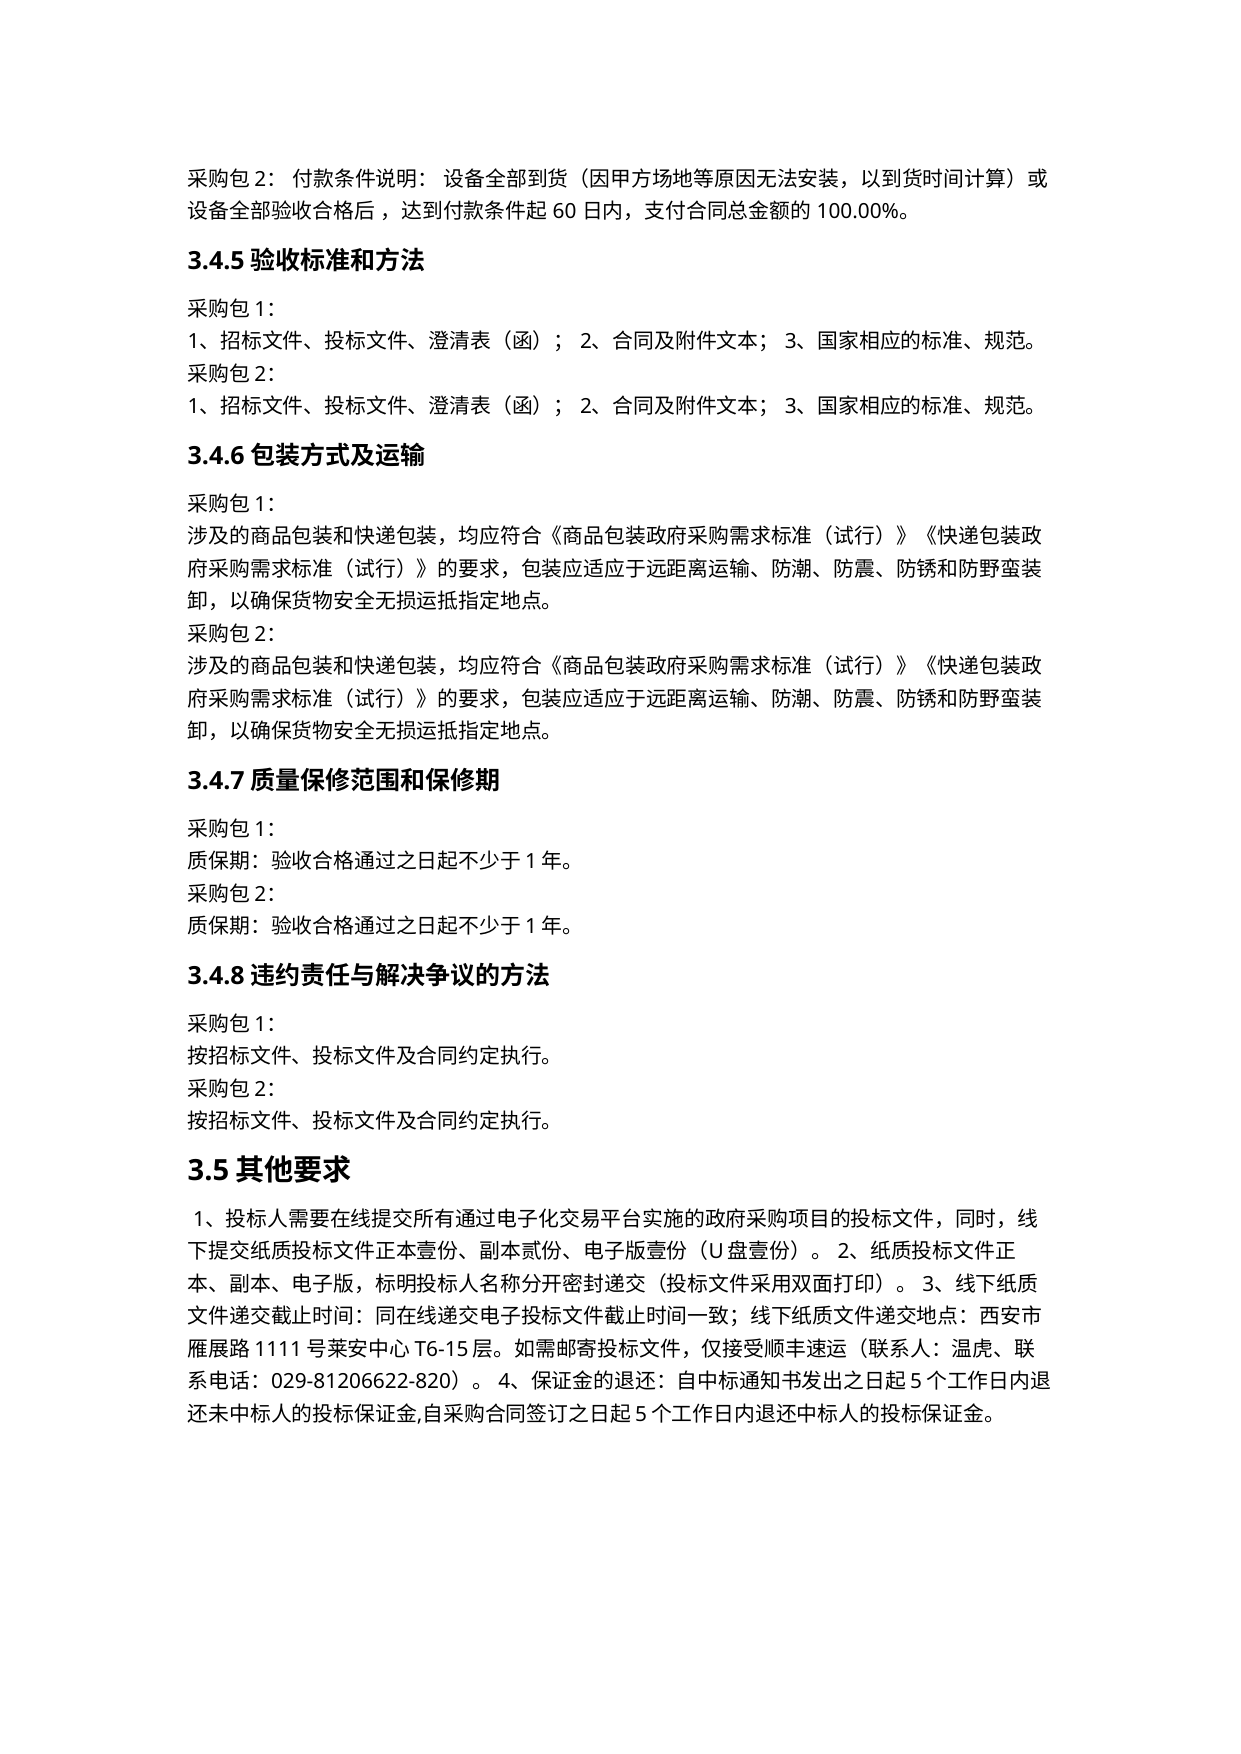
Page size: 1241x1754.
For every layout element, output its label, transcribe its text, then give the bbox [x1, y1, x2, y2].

text 采购包2： 付款条件说明： 设备全部到货（因甲方场地等原因无法安装，以到货时间计算）或设备全部验收合格后 ，达到付款条件起 60 日内，支付合同总金额的 100.00%。 [187, 162, 1053, 227]
text 采购包2： [187, 877, 1053, 909]
text 1、投标人需要在线提交所有通过电子化交易平台实施的政府采购项目的投标文件，同时，线下提交纸质投标文件正本壹份、副本贰份、电子版壹份（U盘壹份）。 2、纸质投标文件正本、副本、电子版，标明投标人名称分开密封递交（投标文件采用双面打印）。 3、线下纸质文件递交截止时间：同在线递交电子投标文件截止时间一致；线下纸质文件递交地点：西安市雁展路1111号莱安中心T6-15层。如需邮寄投标文件，仅接受顺丰速运（联系人：温虎、联系电话：029-81206622-820）。 4、保证金的退还：自中标通知书发出之日起5个工作日内退还未中标人的投标保证金,自采购合同签订之日起5个工作日内退还中标人的投标保证金。 [187, 1202, 1053, 1429]
text 按招标文件、投标文件及合同约定执行。 [187, 1039, 1053, 1072]
text 采购包2： [187, 357, 1053, 389]
text 采购包1： [187, 812, 1053, 844]
text 按招标文件、投标文件及合同约定执行。 [187, 1104, 1053, 1137]
text 涉及的商品包装和快递包装，均应符合《商品包装政府采购需求标准（试行）》《快递包装政府采购需求标准（试行）》的要求，包装应适应于远距离运输、防潮、防震、防锈和防野蛮装卸，以确保货物安全无损运抵指定地点。 [187, 519, 1053, 617]
text 采购包2： [187, 1072, 1053, 1104]
text 1、招标文件、投标文件、澄清表（函）； 2、合同及附件文本； 3、国家相应的标准、规范。 [187, 324, 1053, 357]
text 采购包2： [187, 617, 1053, 649]
text 3.4.5验收标准和方法 [187, 227, 1053, 292]
text 采购包1： [187, 487, 1053, 519]
text 3.4.8违约责任与解决争议的方法 [187, 942, 1053, 1007]
text 3.5其他要求 [187, 1137, 1053, 1202]
text 采购包1： [187, 292, 1053, 324]
text 3.4.6包装方式及运输 [187, 422, 1053, 487]
text 质保期：验收合格通过之日起不少于1年。 [187, 909, 1053, 942]
text 1、招标文件、投标文件、澄清表（函）； 2、合同及附件文本； 3、国家相应的标准、规范。 [187, 389, 1053, 422]
text 采购包1： [187, 1007, 1053, 1039]
text 涉及的商品包装和快递包装，均应符合《商品包装政府采购需求标准（试行）》《快递包装政府采购需求标准（试行）》的要求，包装应适应于远距离运输、防潮、防震、防锈和防野蛮装卸，以确保货物安全无损运抵指定地点。 [187, 649, 1053, 747]
text 3.4.7质量保修范围和保修期 [187, 747, 1053, 812]
text 质保期：验收合格通过之日起不少于1年。 [187, 844, 1053, 877]
